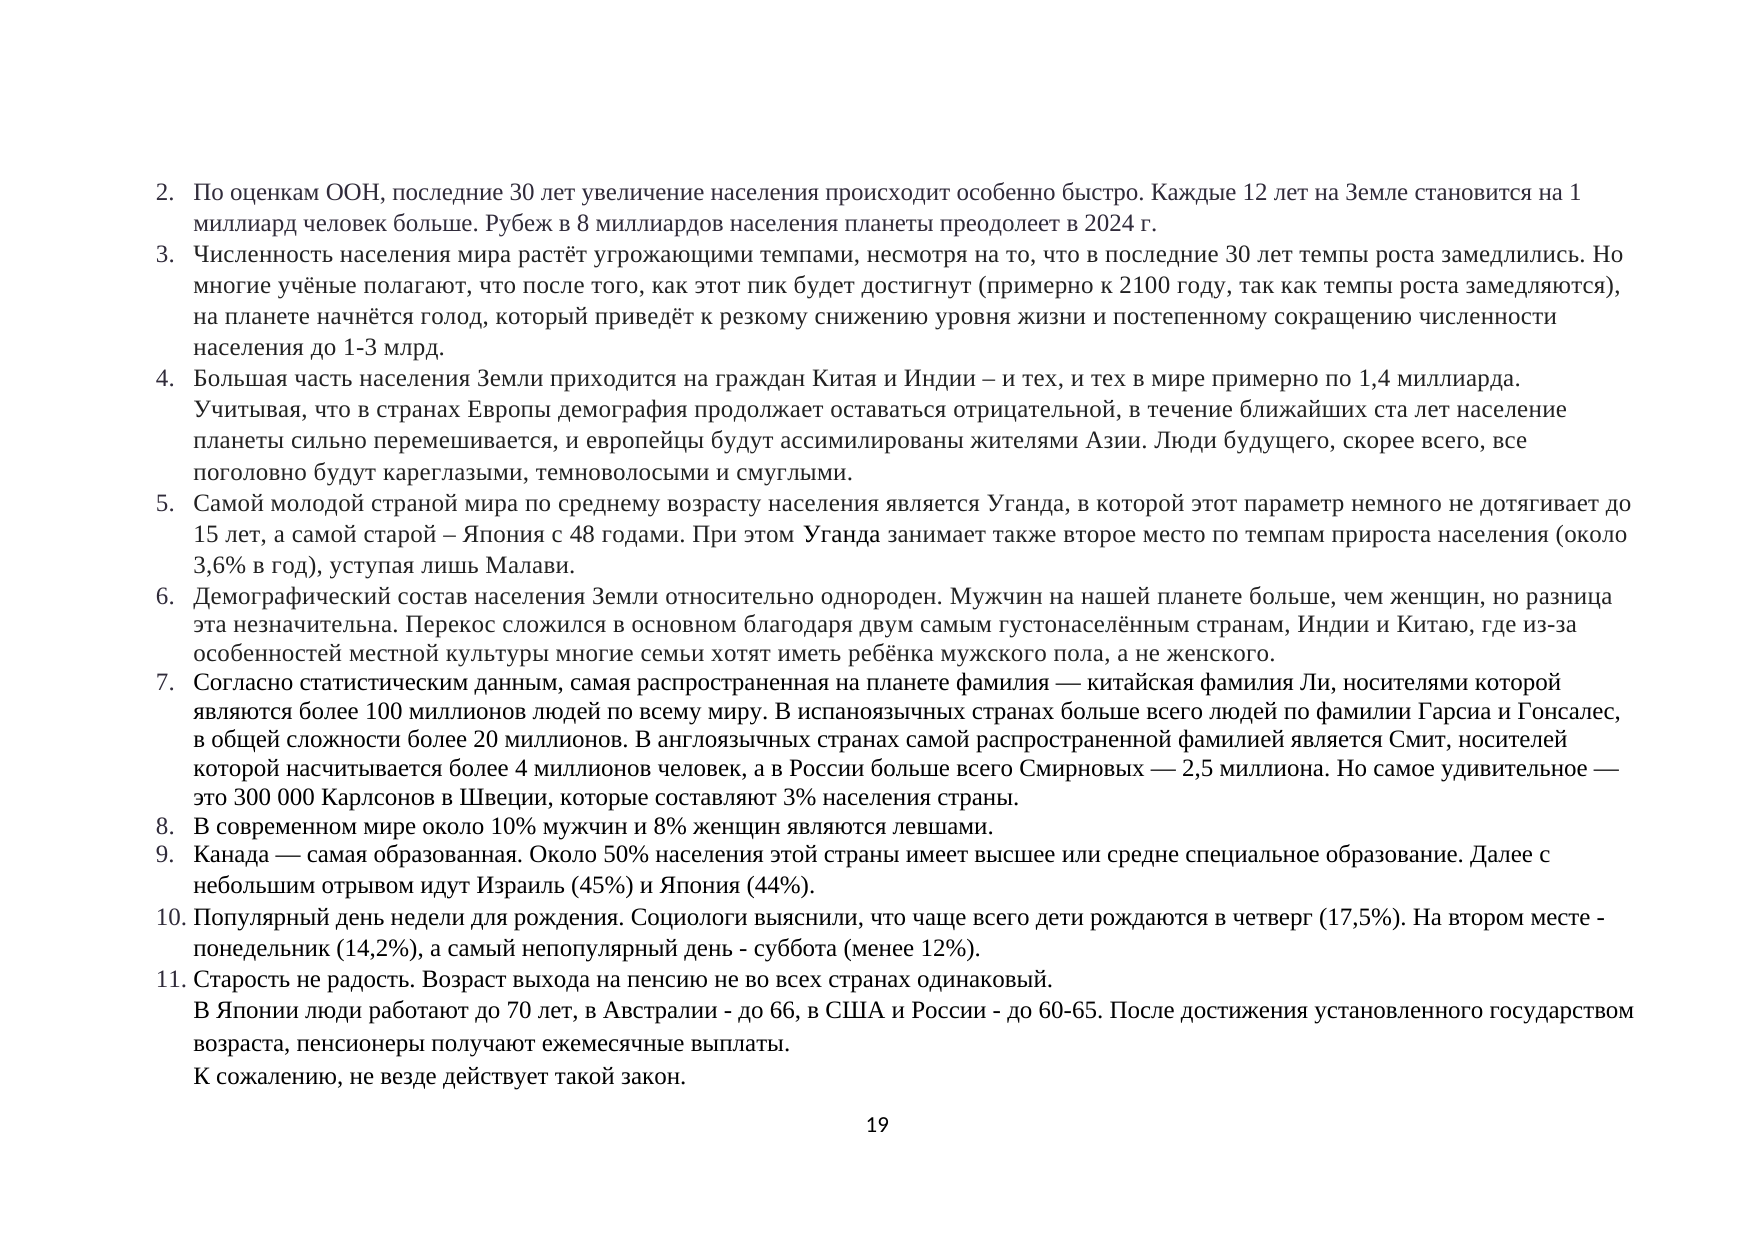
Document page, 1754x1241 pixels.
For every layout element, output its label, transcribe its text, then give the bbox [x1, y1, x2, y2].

list Численность населения мира растёт угрожающими темпами, несмотря на то, что в последние 30 лет темпы роста замедлились. Но многие учёные полагают, что после того, как этот пик будет достигнут (примерно к 2100 году, так как темпы роста замедляются), на планете начнётся голод, который приведёт к резкому снижению уровня жизни и постепенному сокращению численности населения до 1-3 млрд. [156, 239, 1636, 361]
list В современном мире около 10% мужчин и 8% женщин являются левшами. [156, 811, 1636, 839]
list Старость не радость. Возраст выхода на пенсию не во всех странах одинаковый. [156, 964, 1636, 992]
list Канада — самая образованная. Около 50% населения этой страны имеет высшее или средне специальное образование. Далее с небольшим отрывом идут Израиль (45%) и Япония (44%). [156, 839, 1636, 899]
list К сожалению, не везде действует такой закон. [193, 1061, 1636, 1089]
list Большая часть населения Земли приходится на граждан Китая и Индии – и тех, и тех в мире примерно по 1,4 миллиарда. Учитывая, что в странах Европы демография продолжает оставаться отрицательной, в течение ближайших ста лет население планеты сильно перемешивается, и европейцы будут ассимилированы жителями Азии. Люди будущего, скорее всего, все поголовно будут кареглазыми, темноволосыми и смуглыми. [156, 363, 1636, 485]
list Популярный день недели для рождения. Социологи выяснили, что чаще всего дети рождаются в четверг (17,5%). На втором месте - понедельник (14,2%), а самый непопулярный день - суббота (менее 12%). [156, 902, 1636, 961]
list Согласно статистическим данным, самая распространенная на планете фамилия — китайская фамилия Ли, носителями которой являются более 100 миллионов людей по всему миру. В испаноязычных странах больше всего людей по фамилии Гарсиа и Гонсалес, в общей сложности более 20 миллионов. В англоязычных странах самой распространенной фамилией является Смит, носителей которой насчитывается более 4 миллионов человек, а в России больше всего Смирновых — 2,5 миллиона. Но самое удивительное — это 300 000 Карлсонов в Швеции, которые составляют 3% населения страны. [156, 667, 1636, 811]
list Самой молодой страной мира по среднему возрасту населения является Уганда, в которой этот параметр немного не дотягивает до 15 лет, а самой старой – Япония с 48 годами. При этом Уганда занимает также второе место по темпам прироста населения (около 3,6% в год), уступая лишь Малави. [156, 488, 1636, 578]
list По оценкам ООН, последние 30 лет увеличение населения происходит особенно быстро. Каждые 12 лет на Земле становится на 1 миллиард человек больше. Рубеж в 8 миллиардов населения планеты преодолеет в 2024 г. [156, 177, 1636, 237]
list Демографический состав населения Земли относительно однороден. Мужчин на нашей планете больше, чем женщин, но разница эта незначительна. Перекос сложился в основном благодаря двум самым густонаселённым странам, Индии и Китаю, где из-за особенностей местной культуры многие семьи хотят иметь ребёнка мужского пола, а не женского. [156, 581, 1636, 667]
list В Японии люди работают до 70 лет, в Австралии - до 66, в США и России - до 60-65. После достижения установленного государством возраста, пенсионеры получают ежемесячные выплаты. [193, 995, 1636, 1056]
